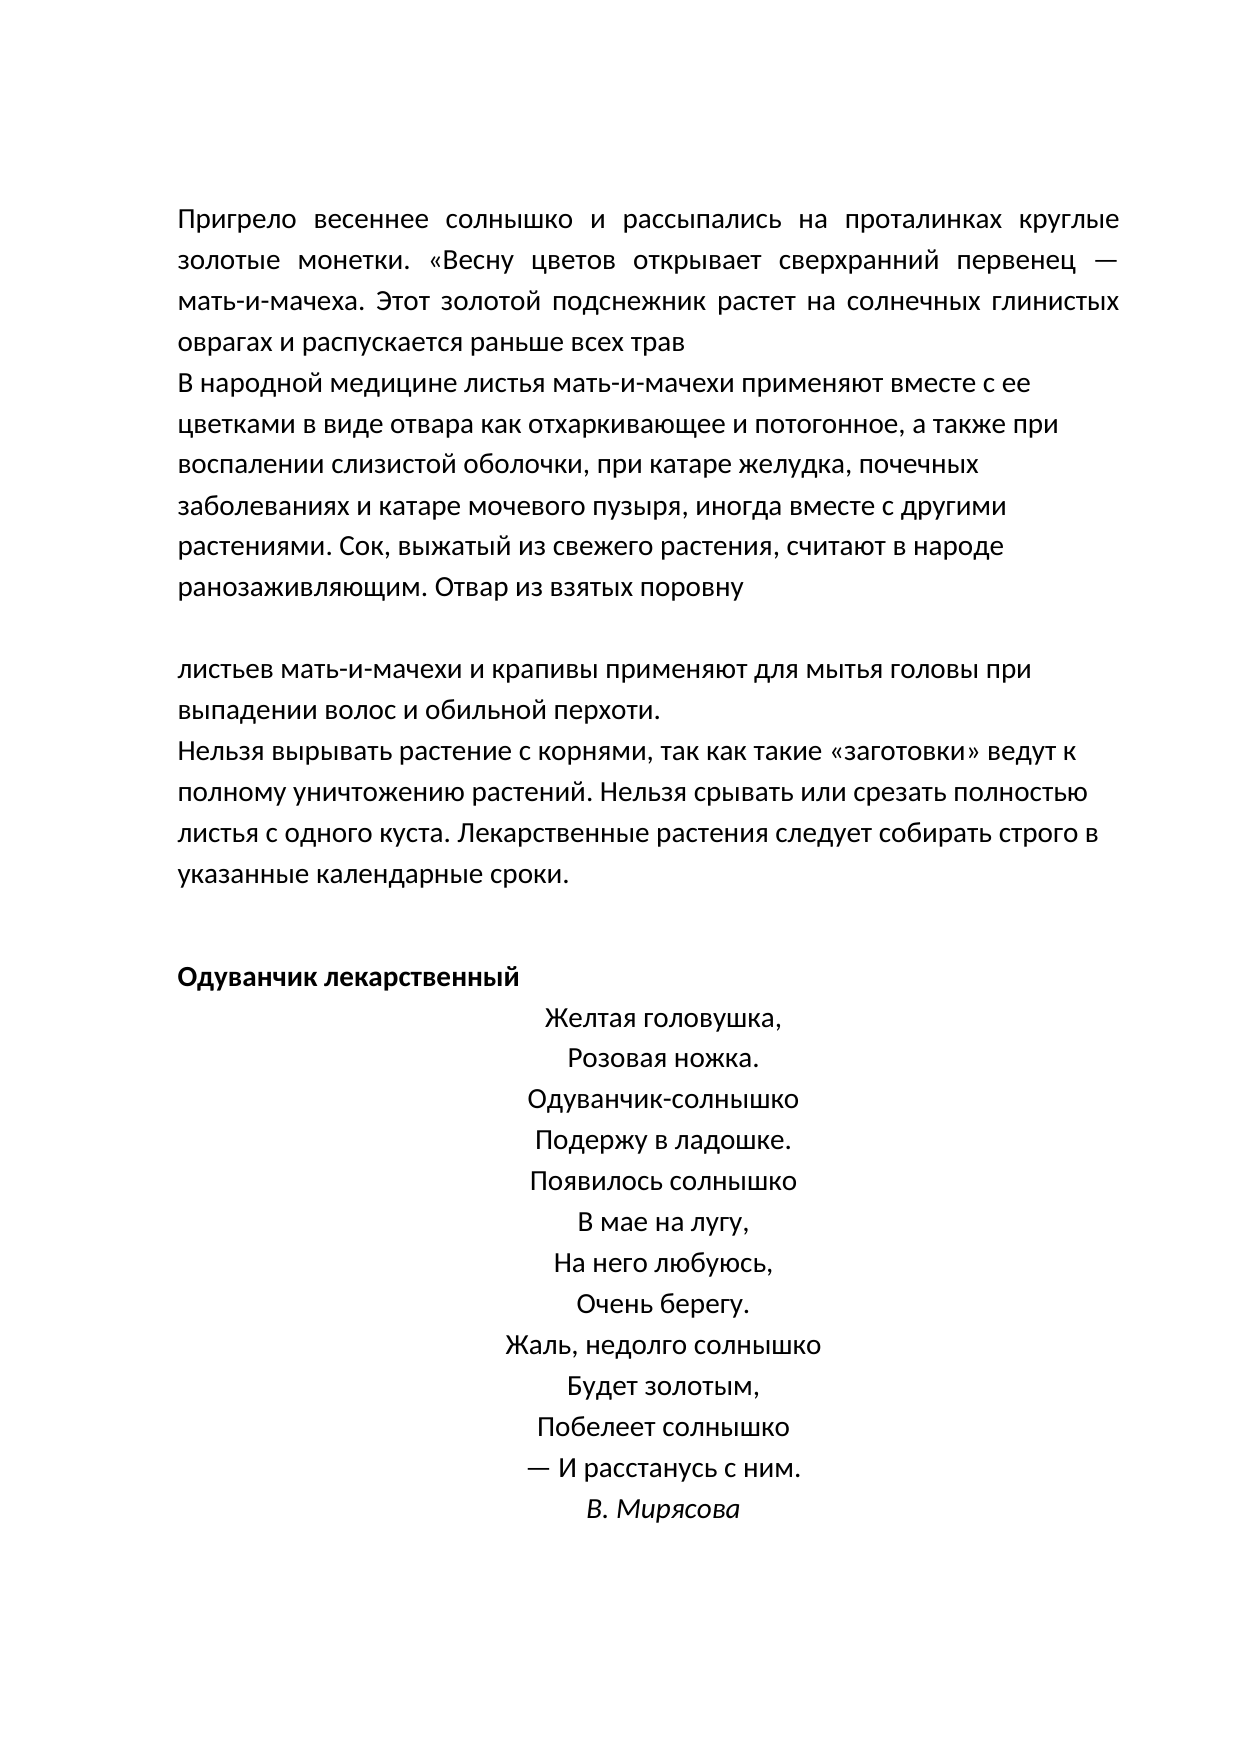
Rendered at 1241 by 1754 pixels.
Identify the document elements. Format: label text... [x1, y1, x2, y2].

text Желтая головушка, Розовая ножка. Одуванчик-солнышко Подержу в ладошке. Появилось солнышко В мае на лугу, [177, 999, 1149, 1239]
text листьев мать-и-мачехи и крапивы применяют для мытья головы при выпадении волос и обильной перхоти. [177, 650, 1152, 727]
text Пригрело весеннее солнышко и рассыпались на проталинках круглые золотые монетки. «Весну цветов открывает сверхранний первенец — мать-и-мачеха. Этот золотой подснежник растет на солнечных глинистых оврагах и распускается раньше всех трав [177, 200, 1120, 358]
text На него любуюсь, Очень берегу. Жаль, недолго солнышко Будет золотым, Побелеет солнышко — И расстанусь с ним. В. Мирясова [177, 1244, 1149, 1526]
text Одуванчик лекарственный [177, 958, 1152, 993]
text Нельзя вырывать растение с корнями, так как такие «заготовки» ведут к полному уничтожению растений. Нельзя срывать или срезать полностью листья с одного куста. Лекарственные растения следует собирать строго в указанные календарные сроки. [177, 732, 1152, 891]
text В народной медицине листья мать-и-мачехи применяют вместе с ее цветками в виде отвара как отхаркивающее и потогонное, а также при воспалении слизистой оболочки, при катаре желудка, почечных заболеваниях и катаре мочевого пузыря, иногда вместе с другими растениями. Сок, выжатый из свежего растения, считают в народе ранозаживляющим. Отвар из взятых поровну [177, 364, 1152, 604]
